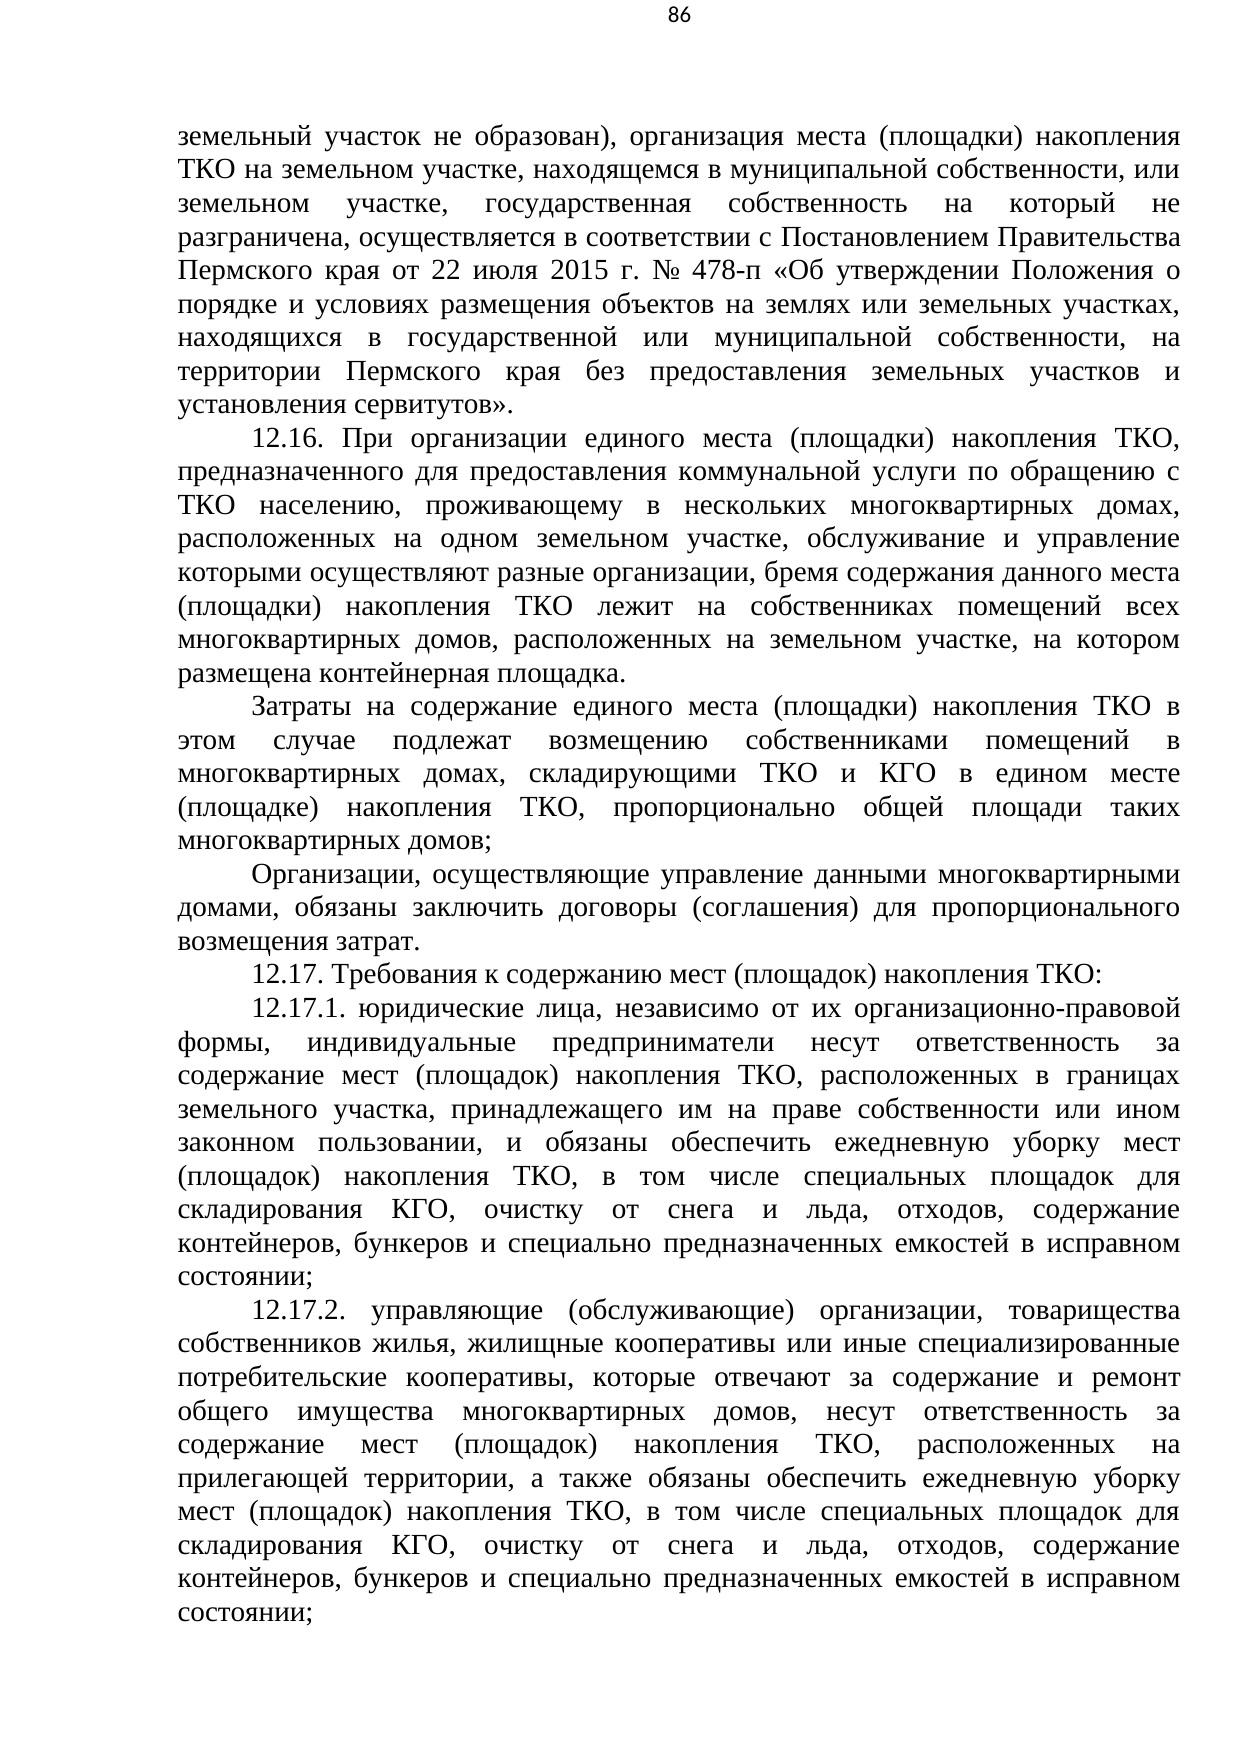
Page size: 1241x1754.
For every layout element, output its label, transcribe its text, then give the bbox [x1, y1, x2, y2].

text Затраты на содержание единого места (площадки) накопления ТКО в этом случае подлежат возмещению собственниками помещений в многоквартирных домах, складирующими ТКО и КГО в едином месте (площадке) накопления ТКО, пропорционально общей площади таких многоквартирных домов; [177, 688, 1181, 856]
text 12.16. При организации единого места (площадки) накопления ТКО, предназначенного для предоставления коммунальной услуги по обращению с ТКО населению, проживающему в нескольких многоквартирных домах, расположенных на одном земельном участке, обслуживание и управление которыми осуществляют разные организации, бремя содержания данного места (площадки) накопления ТКО лежит на собственниках помещений всех многоквартирных домов, расположенных на земельном участке, на котором размещена контейнерная площадка. [177, 420, 1181, 688]
text Организации, осуществляющие управление данными многоквартирными домами, обязаны заключить договоры (соглашения) для пропорционального возмещения затрат. [177, 856, 1181, 957]
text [177, 118, 1181, 420]
text 12.17.2. управляющие (обслуживающие) организации, товарищества собственников жилья, жилищные кооперативы или иные специализированные потребительские кооперативы, которые отвечают за содержание и ремонт общего имущества многоквартирных домов, несут ответственность за содержание мест (площадок) накопления ТКО, расположенных на прилегающей территории, а также обязаны обеспечить ежедневную уборку мест (площадок) накопления ТКО, в том числе специальных площадок для складирования КГО, очистку от снега и льда, отходов, содержание контейнеров, бункеров и специально предназначенных емкостей в исправном состоянии; [177, 1292, 1181, 1627]
text 12.17.1. юридические лица, независимо от их организационно-правовой формы, индивидуальные предприниматели несут ответственность за содержание мест (площадок) накопления ТКО, расположенных в границах земельного участка, принадлежащего им на праве собственности или ином законном пользовании, и обязаны обеспечить ежедневную уборку мест (площадок) накопления ТКО, в том числе специальных площадок для складирования КГО, очистку от снега и льда, отходов, содержание контейнеров, бункеров и специально предназначенных емкостей в исправном состоянии; [177, 990, 1181, 1292]
text 12.17. Требования к содержанию мест (площадок) накопления ТКО: [177, 957, 1181, 990]
